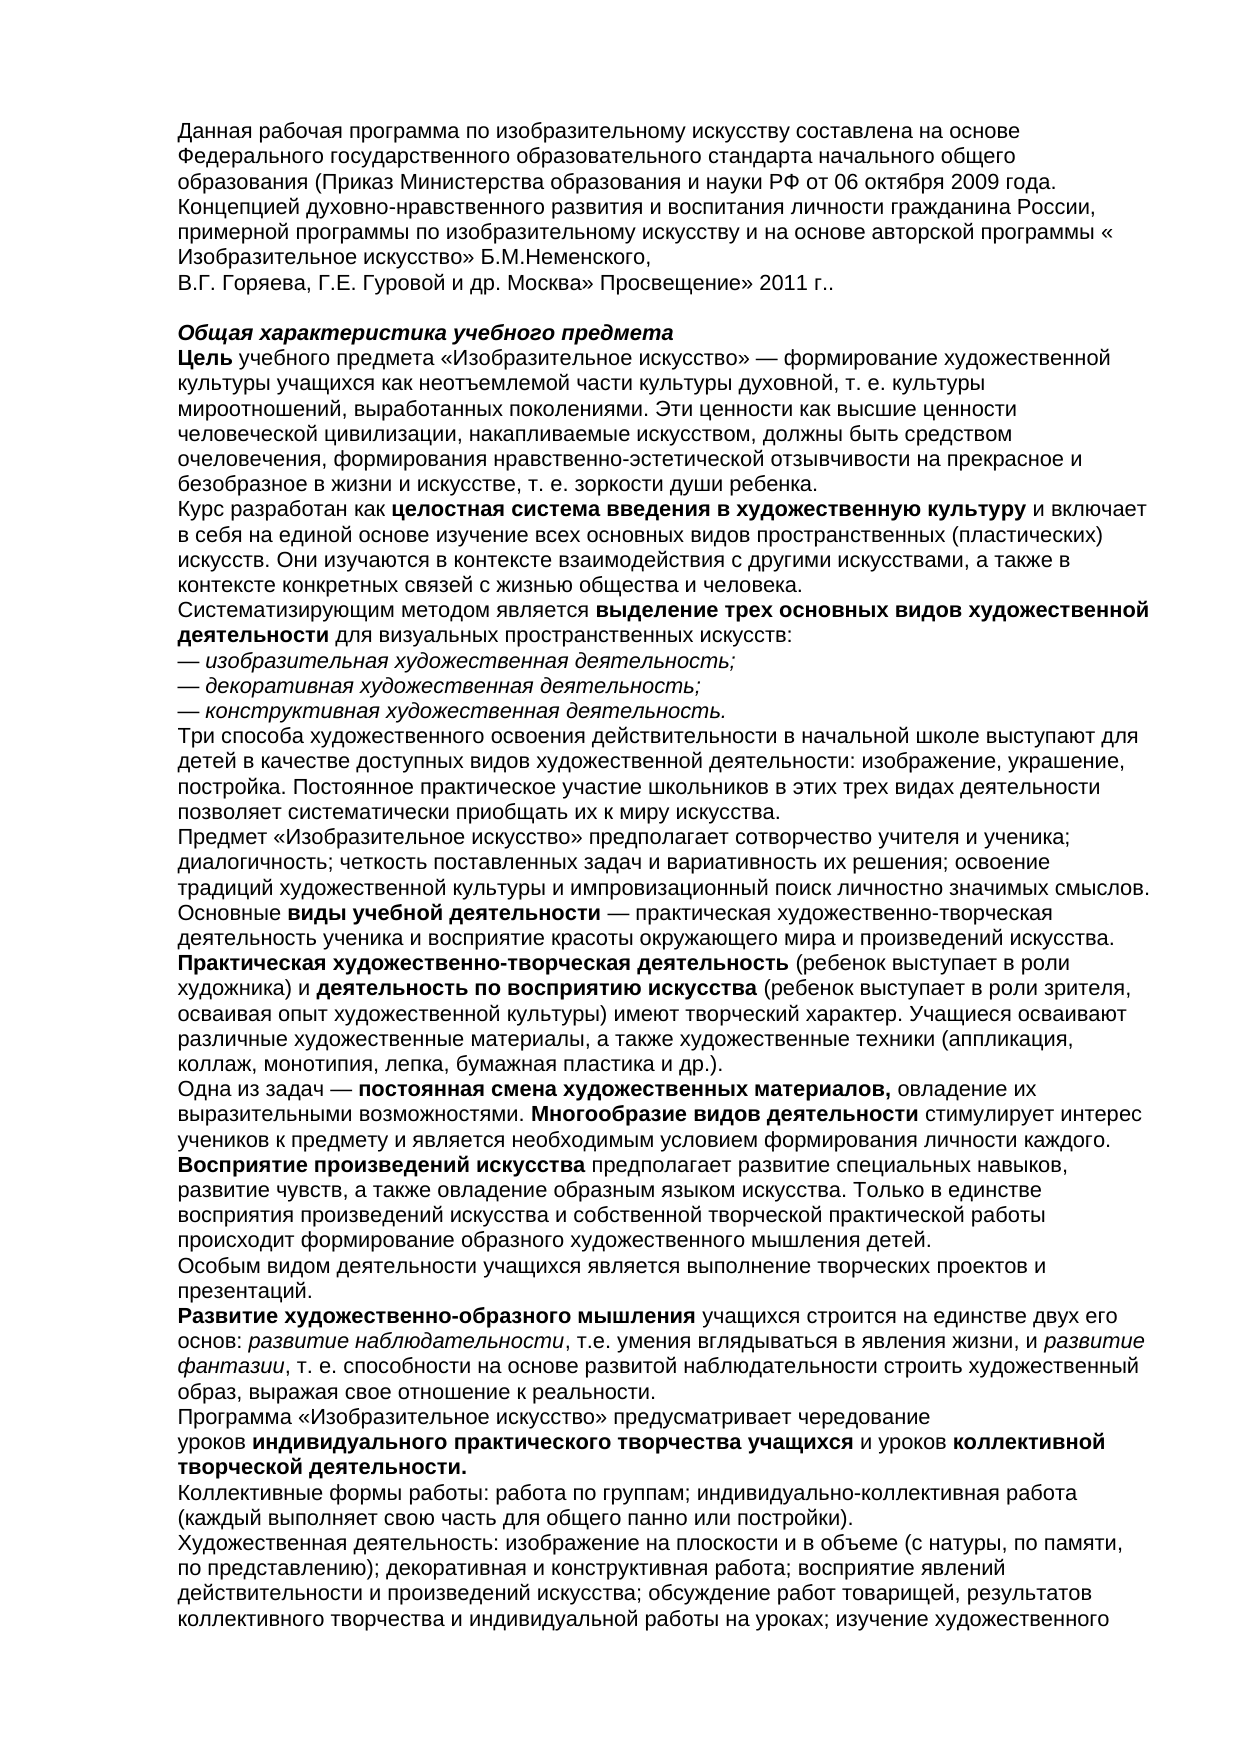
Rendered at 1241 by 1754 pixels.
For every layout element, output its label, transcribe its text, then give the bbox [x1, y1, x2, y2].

text Развитие художественно-образного мышления учащихся строится на единстве двух его основ: развитие наблюдательности, т.е. умения вглядываться в явления жизни, и развитие фантазии, т. е. способности на основе развитой наблюдательности строить художественный образ, выражая свое отношение к реальности. [177, 1303, 1152, 1404]
text Восприятие произведений искусства предполагает развитие специальных навыков, развитие чувств, а также овладение образным языком искусства. Только в единстве восприятия произведений искусства и собственной творческой практической работы происходит формирование образного художественного мышления детей. [177, 1152, 1152, 1252]
text — конструктивная художественная деятельность. [177, 698, 1152, 723]
text Цель учебного предмета «Изобразительное искусство» — формирование художественной культуры учащихся как неотъемлемой части культуры духовной, т. е. культуры мироотношений, выработанных поколениями. Эти ценности как высшие ценности человеческой цивилизации, накапливаемые искусством, должны быть средством очеловечения, формирования нравственно-эстетической отзывчивости на прекрасное и безобразное в жизни и искусстве, т. е. зоркости души ребенка. [177, 345, 1152, 496]
text Практическая художественно-творческая деятельность (ребенок выступает в роли художника) и деятельность по восприятию искусства (ребенок выступает в роли зрителя, осваивая опыт художественной культуры) имеют творческий характер. Учащиеся осваивают различные художественные материалы, а также художественные техники (аппликация, коллаж, монотипия, лепка, бумажная пластика и др.). [177, 950, 1152, 1076]
text Три способа художественного освоения действительности в начальной школе выступают для детей в качестве доступных видов художественной деятельности: изображение, украшение, постройка. Постоянное практическое участие школьников в этих трех видах деятельности позволяет систематически приобщать их к миру искусства. [177, 723, 1152, 824]
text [177, 1530, 1152, 1631]
text Общая характеристика учебного предмета [177, 320, 1152, 345]
text Предмет «Изобразительное искусство» предполагает сотворчество учителя и ученика; диалогичность; четкость поставленных задач и вариативность их решения; освоение традиций художественной культуры и импровизационный поиск личностно значимых смыслов. [177, 824, 1152, 899]
text Данная рабочая программа по изобразительному искусству составлена на основе Федерального государственного образовательного стандарта начального общего образования (Приказ Министерства образования и науки РФ от 06 октября 2009 года. Концепцией духовно-нравственного развития и воспитания личности гражданина России, примерной программы по изобразительному искусству и на основе авторской программы « Изобразительное искусство» Б.М.Неменского, [177, 118, 1152, 269]
text Особым видом деятельности учащихся является выполнение творческих проектов и презентаций. [177, 1252, 1152, 1303]
text В.Г. Горяева, Г.Е. Гуровой и др. Москва» Просвещение» 2011 г.. [177, 269, 1152, 294]
text Основные виды учебной деятельности — практическая художественно-творческая деятельность ученика и восприятие красоты окружающего мира и произведений искусства. [177, 899, 1152, 950]
text Программа «Изобразительное искусство» предусматривает чередование уроков индивидуального практического творчества учащихся и уроков коллективной творческой деятельности. [177, 1404, 1152, 1479]
text — декоративная художественная деятельность; [177, 673, 1152, 698]
text Систематизирующим методом является выделение трех основных видов художественной деятельности для визуальных пространственных искусств: [177, 597, 1152, 647]
text — изобразительная художественная деятельность; [177, 647, 1152, 673]
text Курс разработан как целостная система введения в художественную культуру и включает в себя на единой основе изучение всех основных видов пространственных (пластических) искусств. Они изучаются в контексте взаимодействия с другими искусствами, а также в контексте конкретных связей с жизнью общества и человека. [177, 496, 1152, 597]
text Одна из задач — постоянная смена художественных материалов, овладение их выразительными возможностями. Многообразие видов деятельности стимулирует интерес учеников к предмету и является необходимым условием формирования личности каждого. [177, 1076, 1152, 1152]
text Коллективные формы работы: работа по группам; индивидуально-коллективная работа (каждый выполняет свою часть для общего панно или постройки). [177, 1479, 1152, 1530]
